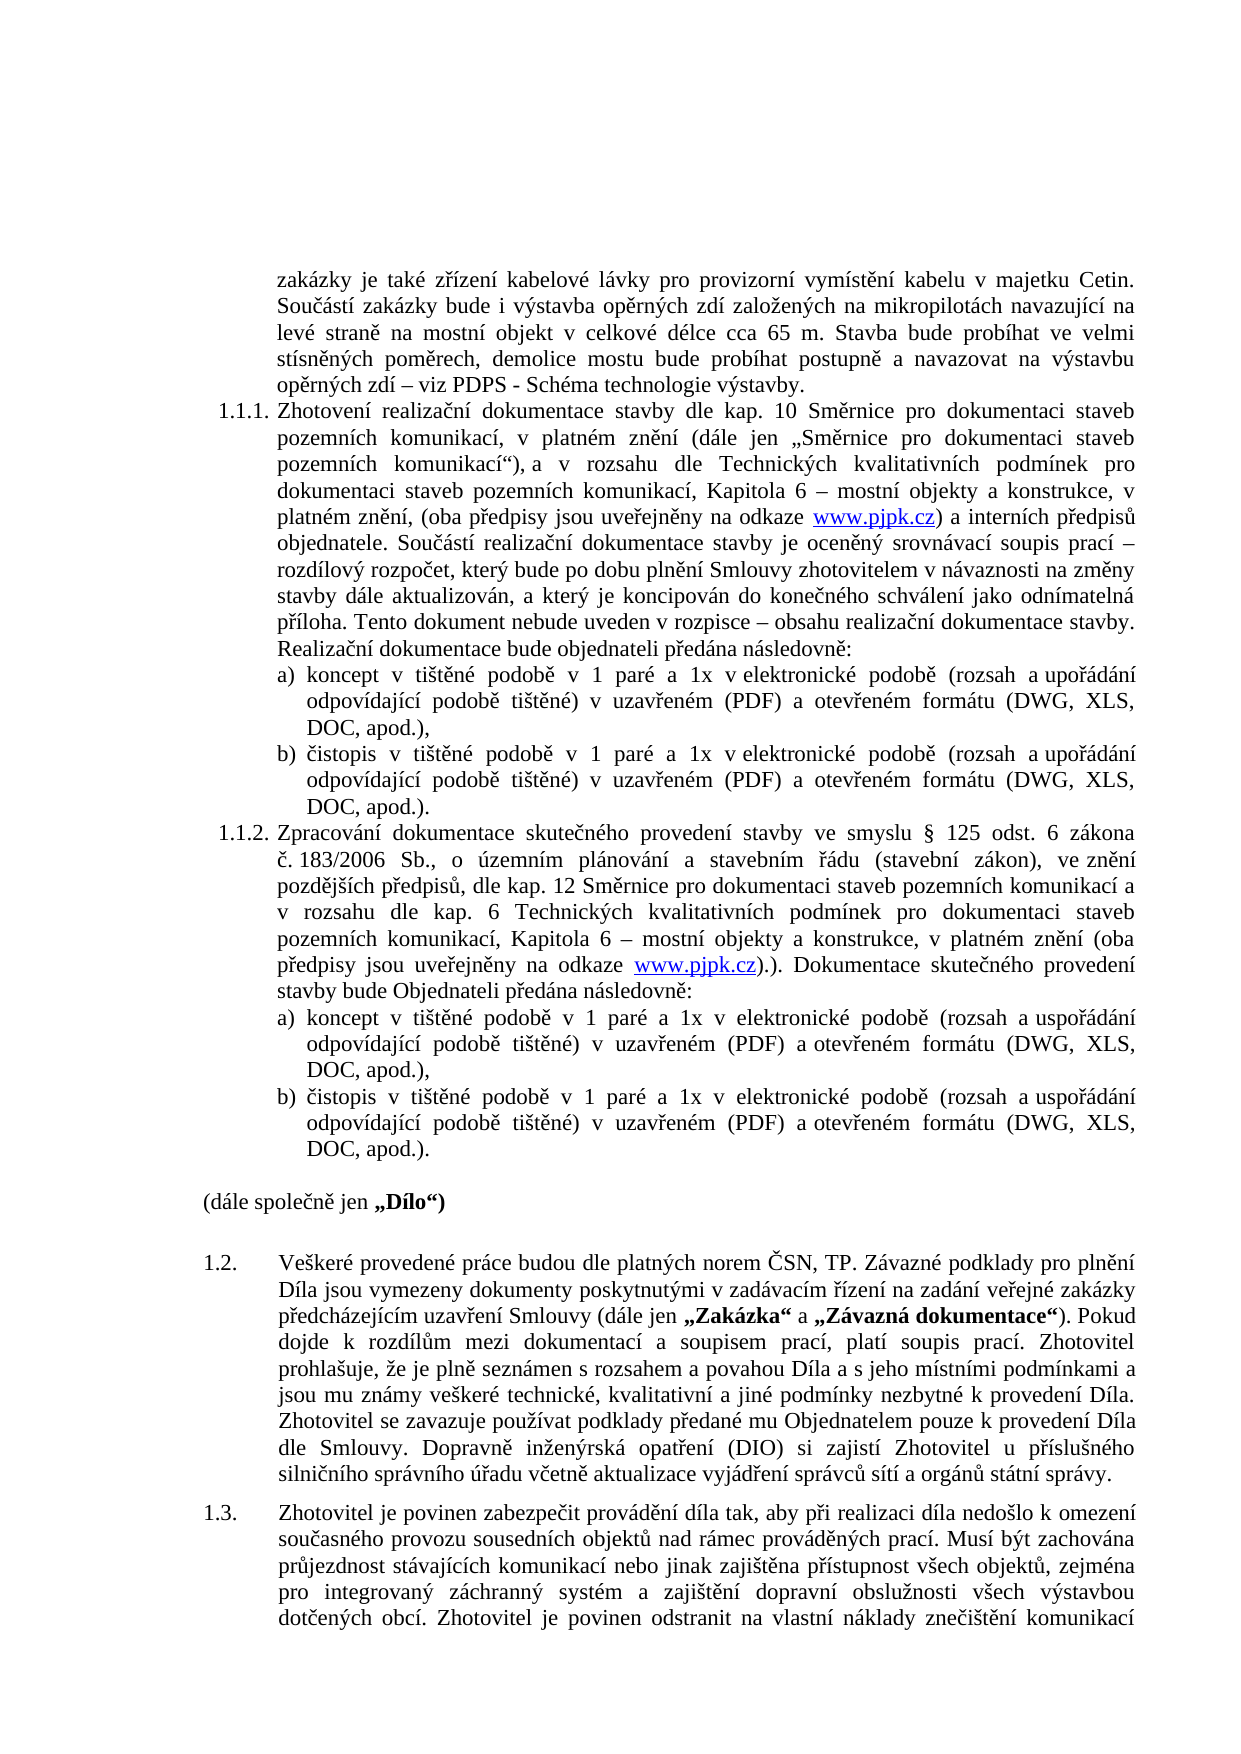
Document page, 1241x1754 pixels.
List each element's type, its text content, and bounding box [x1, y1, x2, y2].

text Zpracování dokumentace skutečného provedení stavby ve smyslu § 125 odst. 6 zákona č. 183/2006 Sb., o územním plánování a stavebním řádu (stavební zákon), ve znění pozdějších předpisů, dle kap. 12 Směrnice pro dokumentaci staveb pozemních komunikací a v rozsahu dle kap. 6 Technických kvalitativních podmínek pro dokumentaci staveb pozemních komunikací, Kapitola 6 – mostní objekty a konstrukce, v platném znění (oba předpisy jsou uveřejněny na odkaze www.pjpk.cz).). Dokumentace skutečného provedení stavby bude Objednateli předána následovně: [218, 819, 1136, 1004]
list (dále společně jen „Dílo“) [129, 1188, 1136, 1214]
text Veškeré provedené práce budou dle platných norem ČSN, TP. Závazné podklady pro plnění Díla jsou vymezeny dokumenty poskytnutými v zadávacím řízení na zadání veřejné zakázky předcházejícím uzavření Smlouvy (dále jen „Zakázka“ a „Závazná dokumentace“). Pokud dojde k rozdílům mezi dokumentací a soupisem prací, platí soupis prací. Zhotovitel prohlašuje, že je plně seznámen s rozsahem a povahou Díla a s jeho místními podmínkami a jsou mu známy veškeré technické, kvalitativní a jiné podmínky nezbytné k provedení Díla. Zhotovitel se zavazuje používat podklady předané mu Objednatelem pouze k provedení Díla dle Smlouvy. Dopravně inženýrská opatření (DIO) si zajistí Zhotovitel u příslušného silničního správního úřadu včetně aktualizace vyjádření správců sítí a orgánů státní správy. [203, 1249, 1136, 1486]
text koncept v tištěné podobě v 1 paré a 1x v elektronické podobě (rozsah a upořádání odpovídající podobě tištěné) v uzavřeném (PDF) a otevřeném formátu (DWG, XLS, DOC, apod.), [277, 661, 1136, 740]
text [203, 1499, 1136, 1631]
text Zhotovení realizační dokumentace stavby dle kap. 10 Směrnice pro dokumentaci staveb pozemních komunikací, v platném znění (dále jen „Směrnice pro dokumentaci staveb pozemních komunikací“), a v rozsahu dle Technických kvalitativních podmínek pro dokumentaci staveb pozemních komunikací, Kapitola 6 – mostní objekty a konstrukce, v platném znění, (oba předpisy jsou uveřejněny na odkaze www.pjpk.cz) a interních předpisů objednatele. Součástí realizační dokumentace stavby je oceněný srovnávací soupis prací – rozdílový rozpočet, který bude po dobu plnění Smlouvy zhotovitelem v návaznosti na změny stavby dále aktualizován, a který je koncipován do konečného schválení jako odnímatelná příloha. Tento dokument nebude uveden v rozpisce – obsahu realizační dokumentace stavby. Realizační dokumentace bude objednateli předána následovně: [218, 398, 1136, 661]
text koncept v tištěné podobě v 1 paré a 1x v elektronické podobě (rozsah a uspořádání odpovídající podobě tištěné) v uzavřeném (PDF) a otevřeném formátu (DWG, XLS, DOC, apod.), [277, 1004, 1136, 1083]
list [277, 266, 1136, 398]
text čistopis v tištěné podobě v 1 paré a 1x v elektronické podobě (rozsah a upořádání odpovídající podobě tištěné) v uzavřeném (PDF) a otevřeném formátu (DWG, XLS, DOC, apod.). [277, 740, 1136, 819]
text čistopis v tištěné podobě v 1 paré a 1x v elektronické podobě (rozsah a uspořádání odpovídající podobě tištěné) v uzavřeném (PDF) a otevřeném formátu (DWG, XLS, DOC, apod.). [277, 1083, 1136, 1162]
